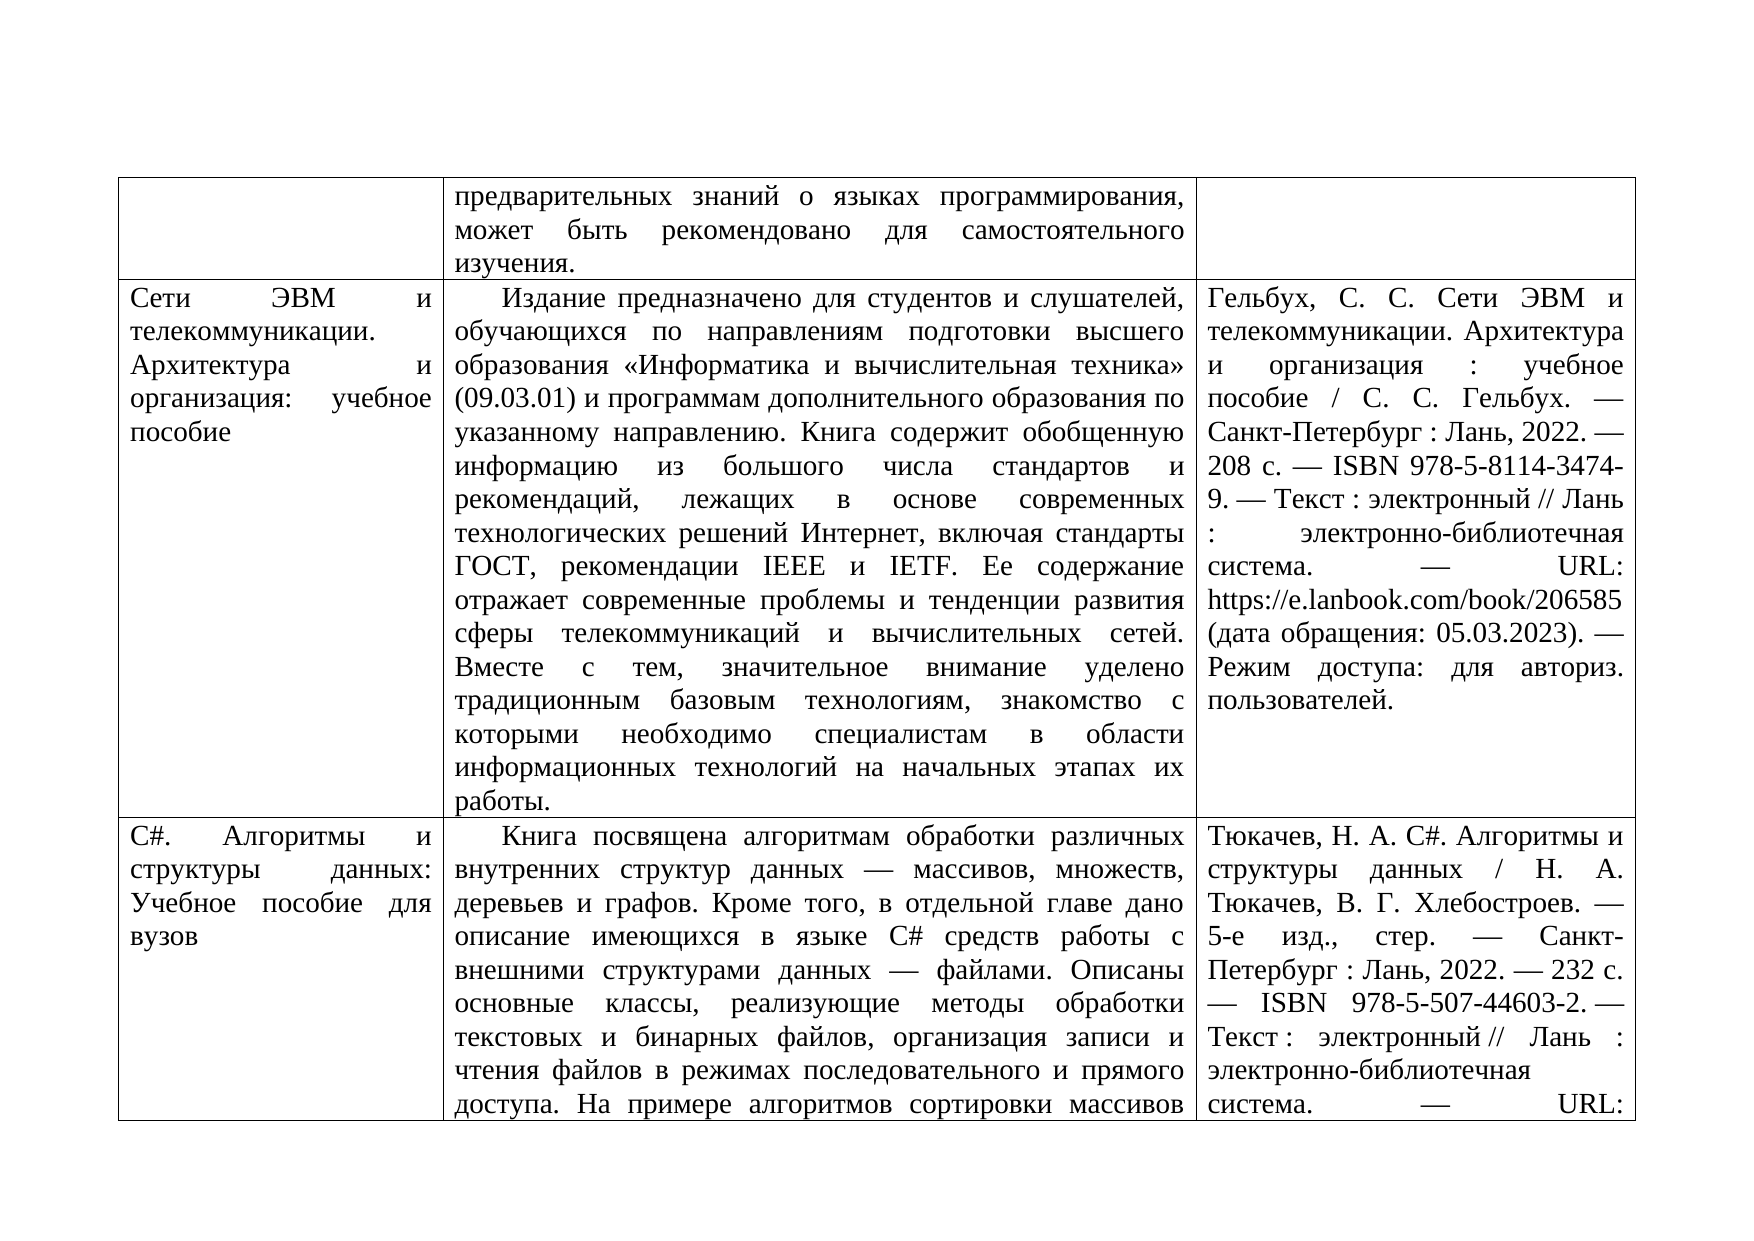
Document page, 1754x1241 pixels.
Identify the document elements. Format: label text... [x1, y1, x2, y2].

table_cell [119, 818, 443, 1119]
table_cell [1197, 178, 1635, 279]
table_cell Сети ЭВМ и телекоммуникации. Архитектура и организация: учебное пособие [119, 280, 443, 817]
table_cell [444, 178, 1196, 279]
table_cell Издание предназначено для студентов и слушателей, обучающихся по направлениям подготовки высшего образования «Информатика и вычислительная техника» (09.03.01) и программам дополнительного образования по указанному направлению. Книга содержит обобщенную информацию из большого числа стандартов и рекомендаций, лежащих в основе современных технологических решений Интернет, включая стандарты ГОСТ, рекомендации IEEE и IETF. Ее содержание отражает современные проблемы и тенденции развития сферы телекоммуникаций и вычислительных сетей. Вместе с тем, значительное внимание уделено традиционным базовым технологиям, знакомство с которыми необходимо специалистам в области информационных технологий на начальных этапах их работы. [444, 280, 1196, 817]
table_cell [1197, 818, 1635, 1119]
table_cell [444, 818, 1196, 1119]
table_cell Гельбух, С. С. Сети ЭВМ и телекоммуникации. Архитектура и организация : учебное пособие / С. С. Гельбух. — Санкт-Петербург : Лань, 2022. — 208 с. — ISBN 978-5-8114-3474-9. — Текст : электронный // Лань : электронно-библиотечная система. — URL: https://e.lanbook.com/book/206585 (дата обращения: 05.03.2023). — Режим доступа: для авториз. пользователей. [1197, 280, 1635, 817]
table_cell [119, 178, 443, 279]
